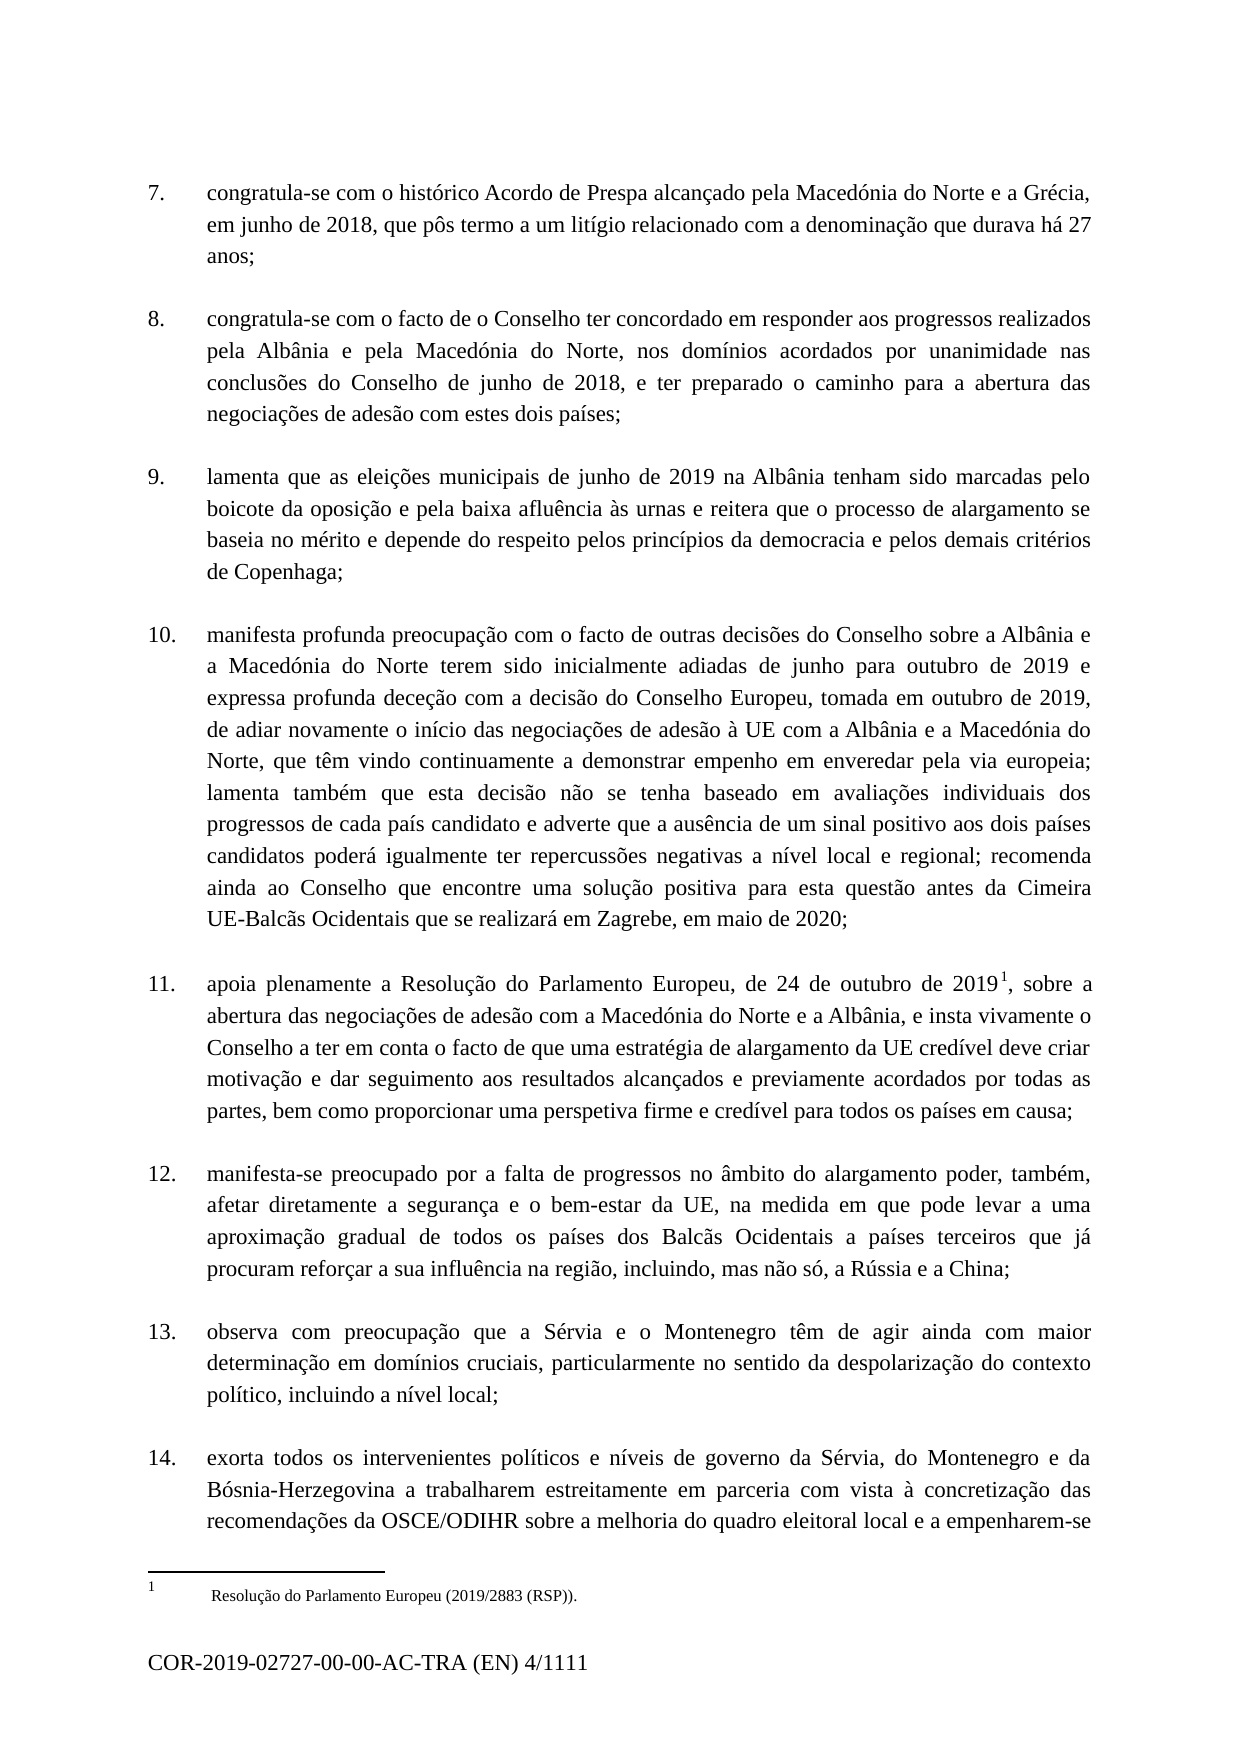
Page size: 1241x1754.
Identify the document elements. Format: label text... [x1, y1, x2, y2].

subtitle manifesta profunda preocupação com o facto de outras decisões do Conselho sobre a Albânia e a Macedónia do Norte terem sido inicialmente adiadas de junho para outubro de 2019 e expressa profunda deceção com a decisão do Conselho Europeu, tomada em outubro de 2019, de adiar novamente o início das negociações de adesão à UE com a Albânia e a Macedónia do Norte, que têm vindo continuamente a demonstrar empenho em enveredar pela via europeia; lamenta também que esta decisão não se tenha baseado em avaliações individuais dos progressos de cada país candidato e adverte que a ausência de um sinal positivo aos dois países candidatos poderá igualmente ter repercussões negativas a nível local e regional; recomenda ainda ao Conselho que encontre uma solução positiva para esta questão antes da Cimeira UE-Balcãs Ocidentais que se realizará em Zagrebe, em maio de 2020; [148, 621, 1093, 931]
subtitle apoia plenamente a Resolução do Parlamento Europeu, de 24 de outubro de 2019, sobre a abertura das negociações de adesão com a Macedónia do Norte e a Albânia, e insta vivamente o Conselho a ter em conta o facto de que uma estratégia de alargamento da UE credível deve criar motivação e dar seguimento aos resultados alcançados e previamente acordados por todas as partes, bem como proporcionar uma perspetiva firme e credível para todos os países em causa; [148, 968, 1093, 1123]
subtitle manifesta-se preocupado por a falta de progressos no âmbito do alargamento poder, também, afetar diretamente a segurança e o bem-estar da UE, na medida em que pode levar a uma aproximação gradual de todos os países dos Balcãs Ocidentais a países terceiros que já procuram reforçar a sua influência na região, incluindo, mas não só, a Rússia e a China; [148, 1160, 1093, 1281]
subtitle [148, 1444, 1093, 1533]
subtitle observa com preocupação que a Sérvia e o Montenegro têm de agir ainda com maior determinação em domínios cruciais, particularmente no sentido da despolarização do contexto político, incluindo a nível local; [148, 1318, 1093, 1407]
subtitle congratula-se com o facto de o Conselho ter concordado em responder aos progressos realizados pela Albânia e pela Macedónia do Norte, nos domínios acordados por unanimidade nas conclusões do Conselho de junho de 2018, e ter preparado o caminho para a abertura das negociações de adesão com estes dois países; [148, 305, 1093, 426]
subtitle lamenta que as eleições municipais de junho de 2019 na Albânia tenham sido marcadas pelo boicote da oposição e pela baixa afluência às urnas e reitera que o processo de alargamento se baseia no mérito e depende do respeito pelos princípios da democracia e pelos demais critérios de Copenhaga; [148, 463, 1093, 584]
subtitle congratula-se com o histórico Acordo de Prespa alcançado pela Macedónia do Norte e a Grécia, em junho de 2018, que pôs termo a um litígio relacionado com a denominação que durava há 27 anos; [148, 179, 1093, 269]
